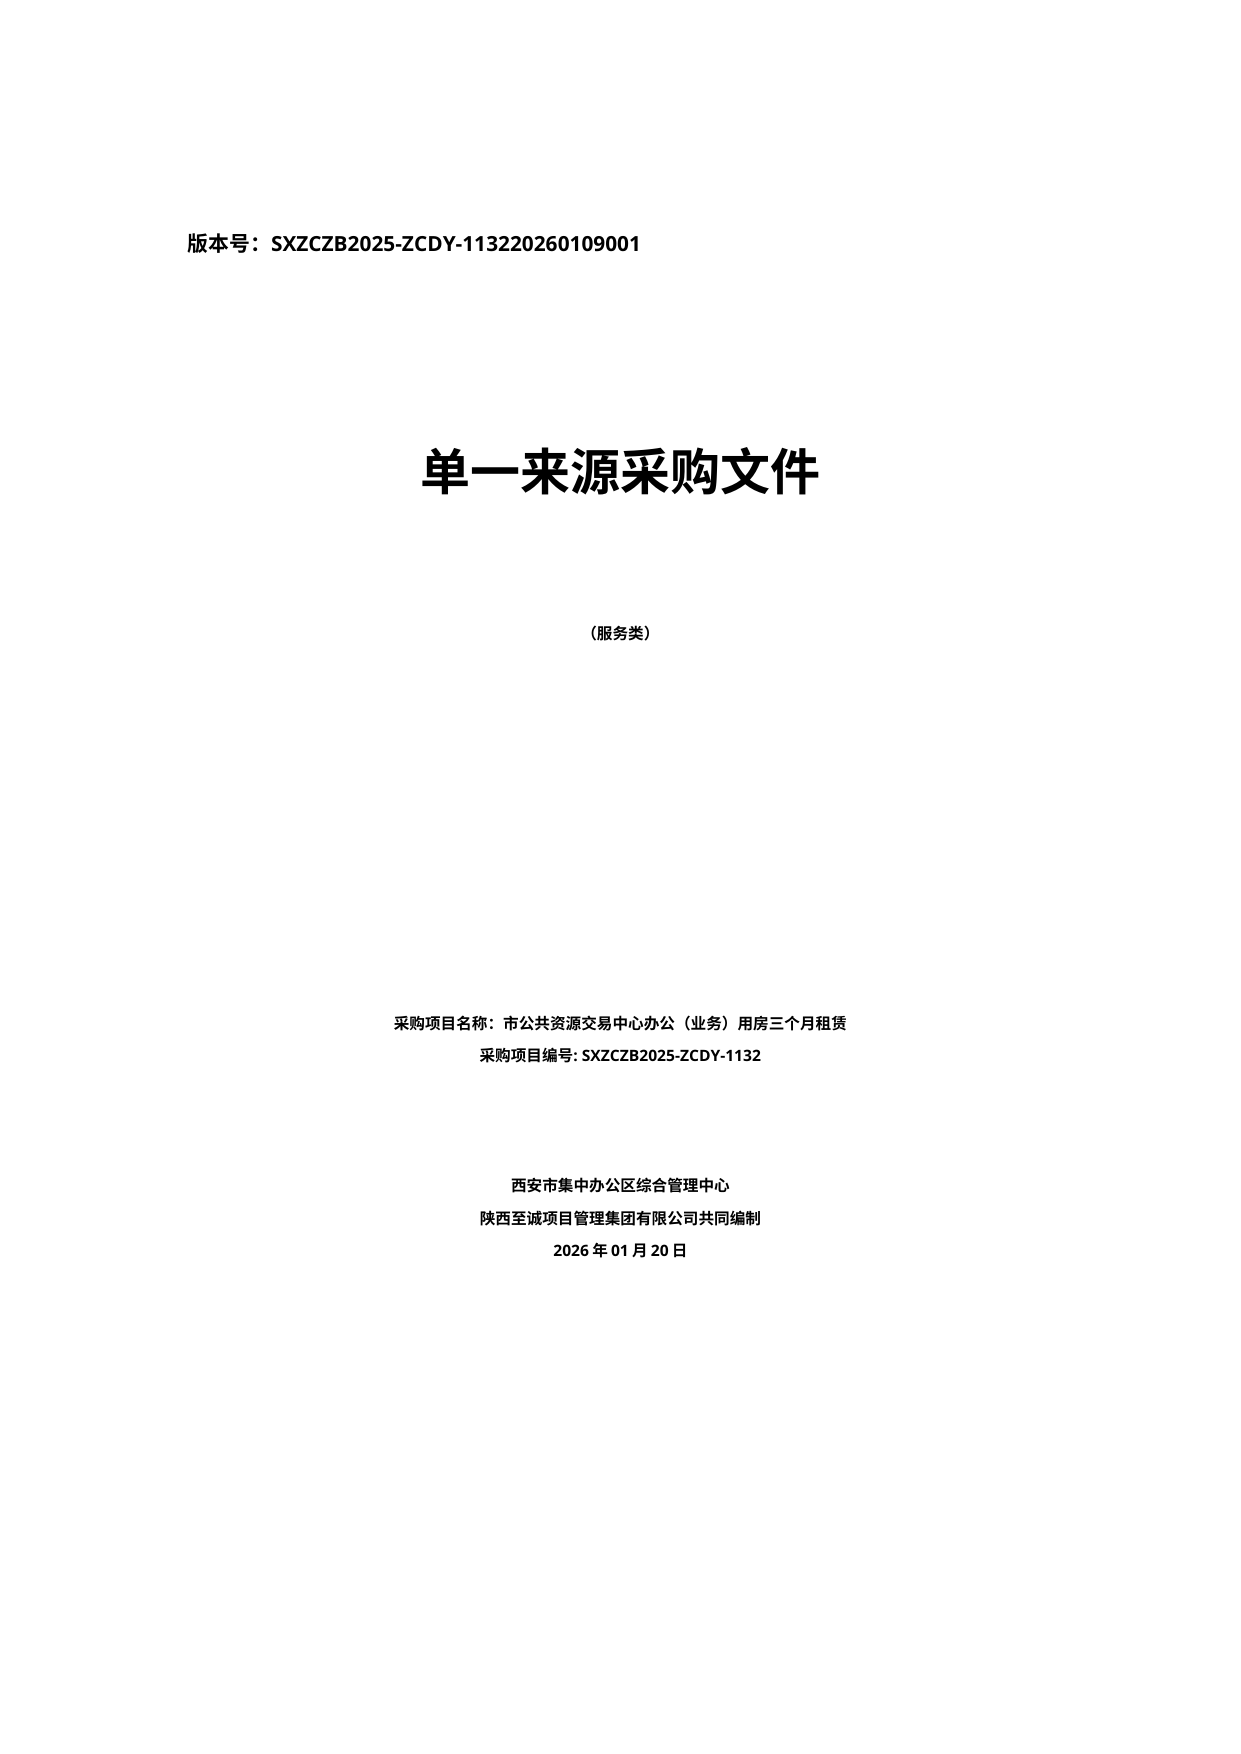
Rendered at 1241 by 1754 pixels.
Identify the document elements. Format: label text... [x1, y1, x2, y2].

text 西安市集中办公区综合管理中心 [187, 1169, 1053, 1202]
text 采购项目名称：市公共资源交易中心办公（业务）用房三个月租赁 [187, 1007, 1053, 1039]
text 单一来源采购文件 [187, 422, 1053, 617]
text 版本号：SXZCZB2025-ZCDY-113220260109001 [187, 227, 1053, 422]
text （服务类） [187, 617, 1053, 1007]
text 2026年01月20日 [187, 1234, 1053, 1267]
text 采购项目编号: SXZCZB2025-ZCDY-1132 [187, 1039, 1053, 1169]
text 陕西至诚项目管理集团有限公司共同编制 [187, 1202, 1053, 1234]
